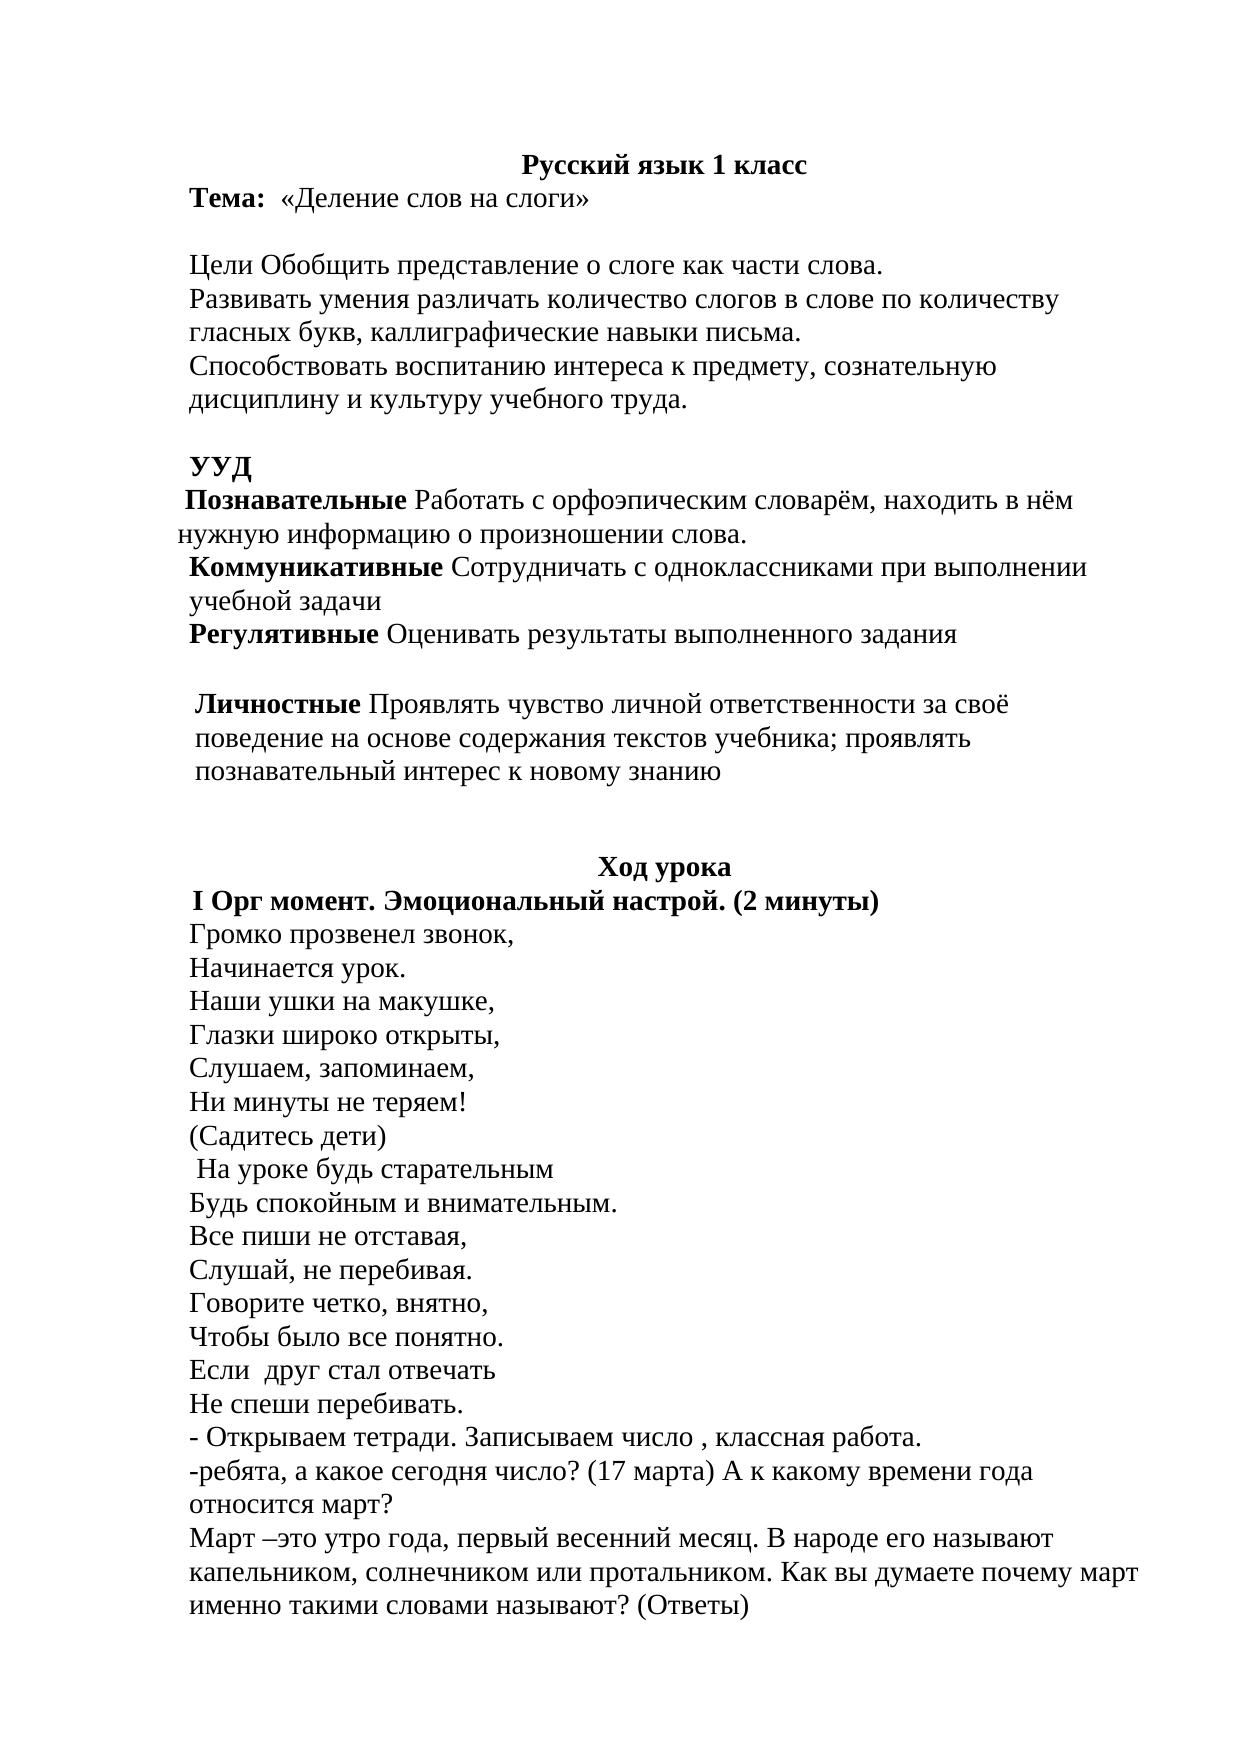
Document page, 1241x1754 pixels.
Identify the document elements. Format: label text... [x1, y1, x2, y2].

text На уроке будь старательным [189, 1151, 1140, 1185]
text Русский язык 1 класс [189, 147, 1140, 180]
text -ребята, а какое сегодня число? (17 марта) А к какому времени года относится март? [189, 1453, 1140, 1520]
text Развивать умения различать количество слогов в слове по количеству гласных букв, каллиграфические навыки письма. [189, 281, 1140, 348]
text Цели Обобщить представление о слоге как части слова. [189, 247, 1140, 281]
text Март –это утро года, первый весенний месяц. В народе его называют капельником, солнечником или протальником. Как вы думаете почему март именно такими словами называют? (Ответы) [189, 1520, 1140, 1621]
text Говорите четко, внятно, [189, 1285, 1140, 1319]
text Будь спокойным и внимательным. [189, 1185, 1140, 1218]
text Наши ушки на макушке, [189, 983, 1140, 1017]
text I Орг момент. Эмоциональный настрой. (2 минуты) [192, 883, 1140, 916]
text Слушаем, запоминаем, [189, 1051, 1140, 1084]
text - Открываем тетради. Записываем число , классная работа. [189, 1419, 1140, 1453]
text УУД [189, 449, 1140, 482]
text Все пиши не отставая, [189, 1218, 1140, 1252]
text Ход урока [189, 849, 1140, 883]
text Слушай, не перебивая. [189, 1252, 1140, 1285]
text Если друг стал отвечать [189, 1352, 1140, 1386]
text Коммуникативные Сотрудничать с одноклассниками при выполнении учебной задачи [189, 549, 1140, 616]
text Познавательные Работать с орфоэпическим словарём, находить в нём нужную информацию о произношении слова. [177, 482, 1140, 549]
text Громко прозвенел звонок, [189, 916, 1140, 950]
text Глазки широко открыты, [189, 1017, 1140, 1051]
text Начинается урок. [189, 950, 1140, 983]
text (Садитесь дети) [189, 1118, 1140, 1151]
text Ни минуты не теряем! [189, 1084, 1140, 1118]
text Личностные Проявлять чувство личной ответственности за своё поведение на основе содержания текстов учебника; проявлять познавательный интерес к новому знанию [195, 686, 1134, 787]
text Способствовать воспитанию интереса к предмету, сознательную дисциплину и культуру учебного труда. [189, 348, 1140, 415]
text Тема: «Деление слов на слоги» [189, 180, 1140, 214]
text Регулятивные Оценивать результаты выполненного задания [189, 616, 1140, 650]
text Чтобы было все понятно. [189, 1319, 1140, 1352]
text Не спеши перебивать. [189, 1386, 1140, 1419]
